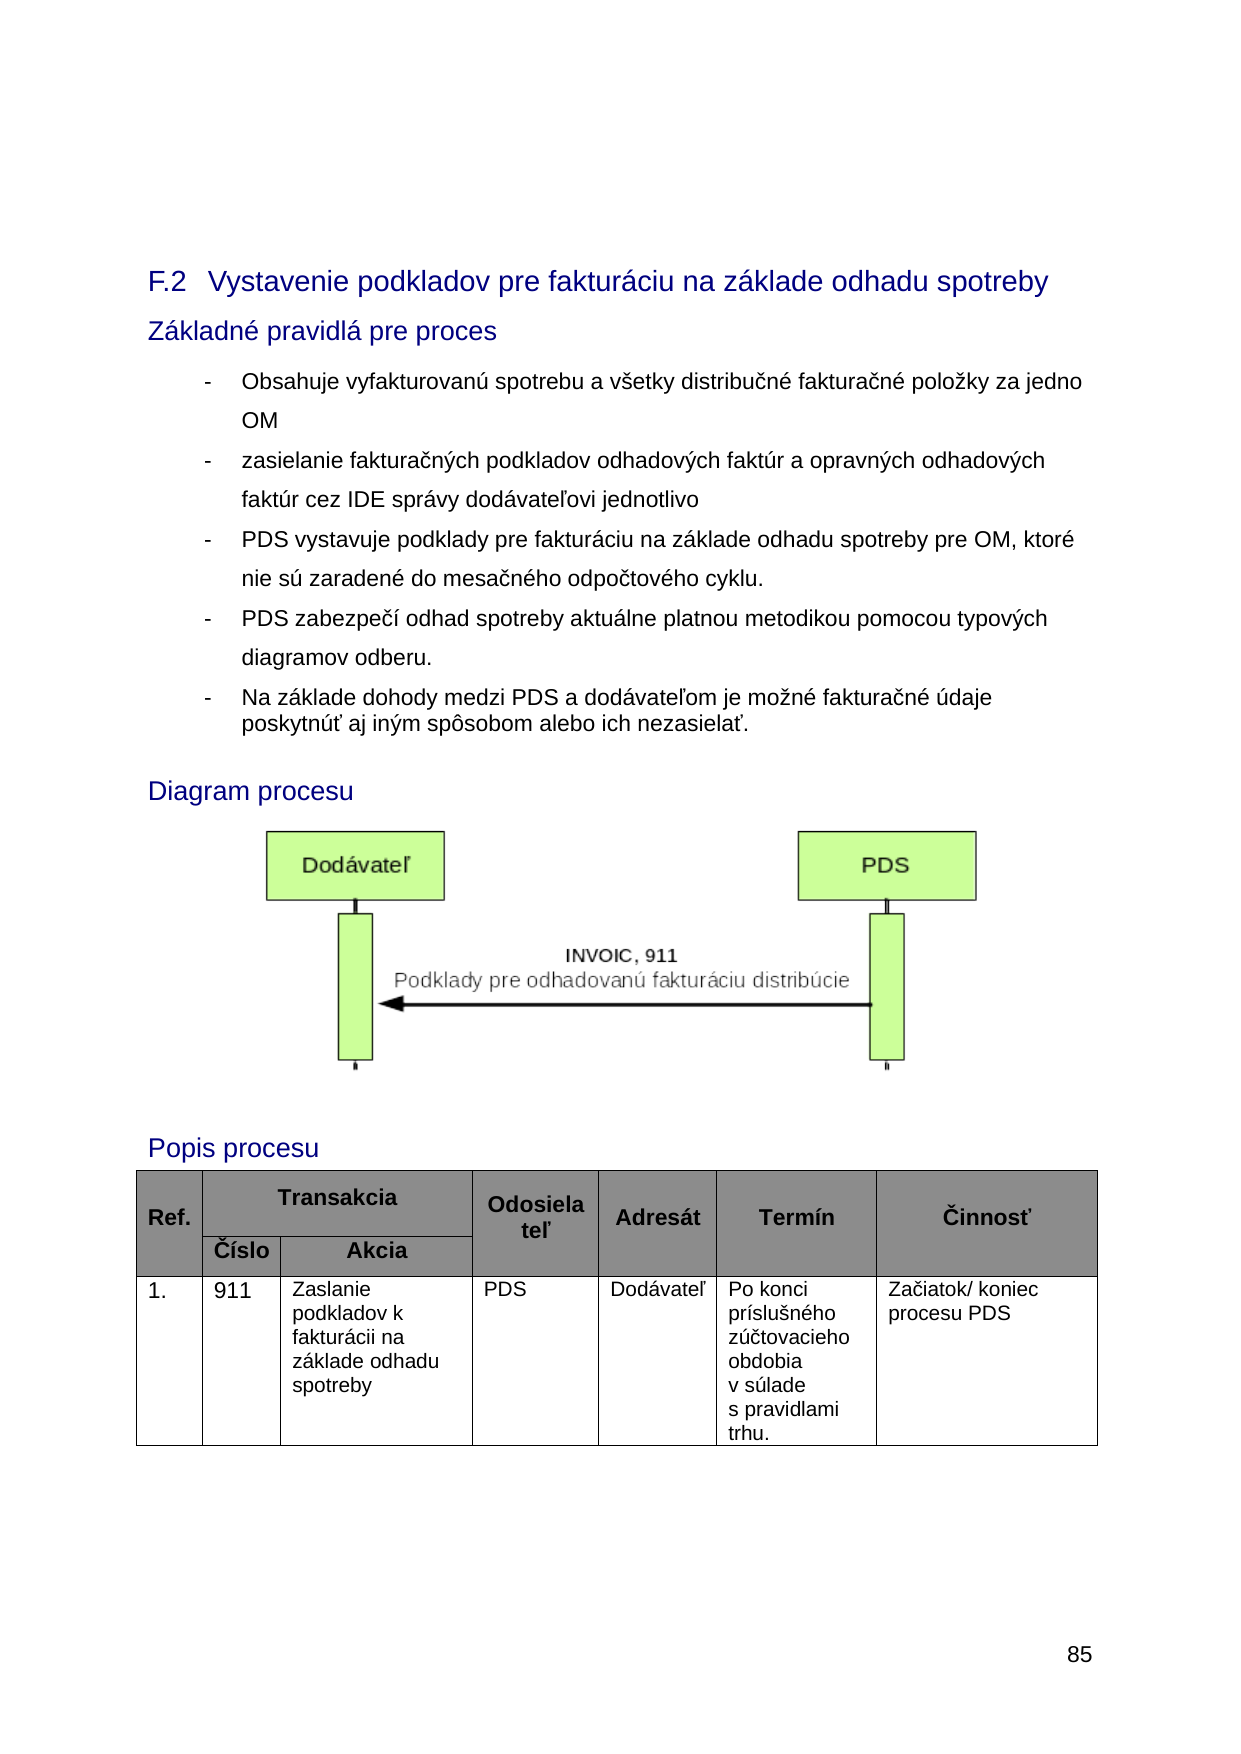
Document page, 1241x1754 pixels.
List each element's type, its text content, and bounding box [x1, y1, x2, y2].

subtitle Základné pravidlá pre proces [148, 314, 1092, 346]
table_cell Akcia [281, 1237, 472, 1276]
list Na základe dohody medzi PDS a dodávateľom je možné fakturačné údaje poskytnúť aj iným spôsobom alebo ich nezasielať. [204, 683, 1092, 736]
table_cell Po konci príslušného zúčtovacieho obdobia v súlade s pravidlami trhu. [717, 1277, 876, 1445]
list Obsahuje vyfakturovanú spotrebu a všetky distribučné fakturačné položky za jedno OM [204, 368, 1092, 433]
table_cell 1. [137, 1277, 202, 1445]
list zasielanie fakturačných podkladov odhadových faktúr a opravných odhadových faktúr cez IDE správy dodávateľovi jednotlivo [204, 447, 1092, 512]
table_cell Číslo [203, 1237, 280, 1276]
subtitle Popis procesu [148, 1132, 1092, 1164]
list PDS zabezpečí odhad spotreby aktuálne platnou metodikou pomocou typových diagramov odberu. [204, 604, 1092, 670]
table_cell Začiatok/ koniec procesu PDS [877, 1277, 1097, 1445]
subtitle Diagram procesu [148, 775, 1092, 806]
table_header Transakcia [203, 1171, 472, 1236]
table_cell 911 [203, 1277, 280, 1445]
table_header Odosielateľ [473, 1171, 598, 1276]
table_cell PDS [473, 1277, 598, 1445]
table_cell Dodávateľ [599, 1277, 716, 1445]
list PDS vystavuje podklady pre fakturáciu na základe odhadu spotreby pre OM, ktoré nie sú zaradené do mesačného odpočtového cyklu. [204, 526, 1092, 591]
table_header Adresát [599, 1171, 716, 1276]
table_header Činnosť [877, 1171, 1097, 1276]
text Vystavenie podkladov pre fakturáciu na základe odhadu spotreby [148, 264, 1092, 298]
table_header Termín [717, 1171, 876, 1276]
table_header Ref. [137, 1171, 202, 1276]
table_cell Zaslanie podkladov k fakturácii na základe odhadu spotreby [281, 1277, 472, 1445]
